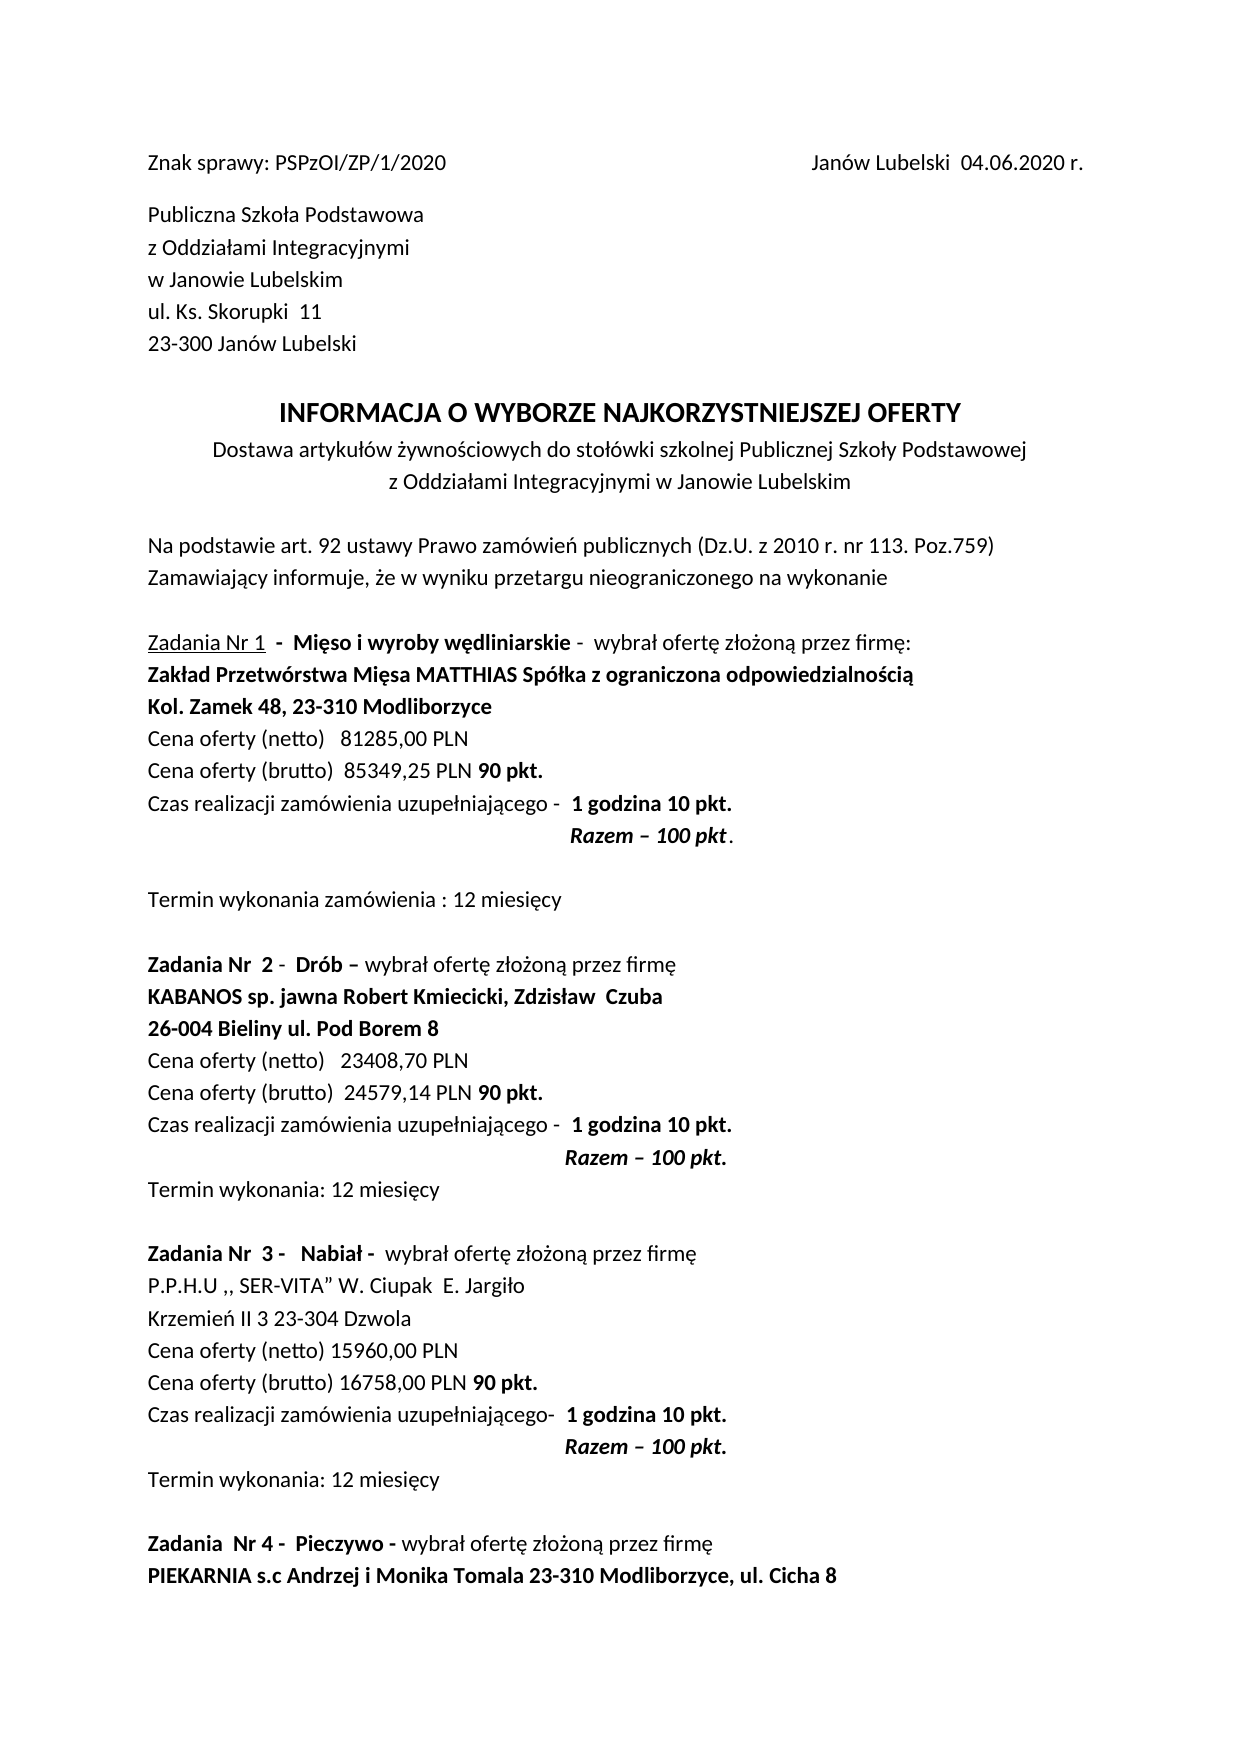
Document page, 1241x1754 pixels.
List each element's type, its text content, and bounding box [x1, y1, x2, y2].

text 23-300 Janów Lubelski [148, 329, 1093, 357]
text Na podstawie art. 92 ustawy Prawo zamówień publicznych (Dz.U. z 2010 r. nr 113. Poz.759) Zamawiający informuje, że w wyniku przetargu nieograniczonego na wykonanie [148, 531, 1093, 591]
text Razem – 100 pkt. Termin wykonania zamówienia : 12 miesięcy [148, 821, 1093, 913]
text Razem – 100 pkt. [148, 1432, 1093, 1461]
text Razem – 100 pkt. [148, 1143, 1093, 1171]
text Czas realizacji zamówienia uzupełniającego - 1 godzina 10 pkt. [148, 789, 1093, 817]
text Kol. Zamek 48, 23-310 Modliborzyce [148, 692, 1093, 720]
text ul. Ks. Skorupki 11 [148, 297, 1093, 325]
text Krzemień II 3 23-304 Dzwola [148, 1304, 1093, 1332]
text Cena oferty (brutto) 85349,25 PLN 90 pkt. [148, 757, 1093, 784]
text 26-004 Bieliny ul. Pod Borem 8 [148, 1014, 1093, 1042]
text z Oddziałami Integracyjnymi [148, 233, 1093, 261]
text Zadania Nr 2 - Drób – wybrał ofertę złożoną przez firmę [148, 950, 1093, 978]
text z Oddziałami Integracyjnymi w Janowie Lubelskim [148, 467, 1093, 495]
text Cena oferty (netto) 81285,00 PLN [148, 724, 1093, 752]
text Cena oferty (brutto) 24579,14 PLN 90 pkt. [148, 1078, 1093, 1106]
text Zadania Nr 4 - Pieczywo - wybrał ofertę złożoną przez firmę [148, 1529, 1093, 1557]
text Publiczna Szkoła Podstawowa [148, 201, 1093, 229]
text Znak sprawy: PSPzOI/ZP/1/2020 Janów Lubelski 04.06.2020 r. [148, 148, 1093, 176]
text PIEKARNIA s.c Andrzej i Monika Tomala 23-310 Modliborzyce, ul. Cicha 8 [148, 1561, 1093, 1589]
text Cena oferty (netto) 23408,70 PLN [148, 1046, 1093, 1074]
text Zakład Przetwórstwa Mięsa MATTHIAS Spółka z ograniczona odpowiedzialnością [148, 660, 1093, 688]
text Zadania Nr 1 - Mięso i wyroby wędliniarskie - wybrał ofertę złożoną przez firmę: [148, 628, 1093, 656]
text Dostawa artykułów żywnościowych do stołówki szkolnej Publicznej Szkoły Podstawowej [148, 435, 1093, 463]
text Zadania Nr 3 - Nabiał - wybrał ofertę złożoną przez firmę P.P.H.U ,, SER-VITA” W. Ciupak E. Jargiło [148, 1239, 1093, 1299]
text Termin wykonania: 12 miesięcy [148, 1175, 1093, 1203]
text Cena oferty (netto) 15960,00 PLN Cena oferty (brutto) 16758,00 PLN 90 pkt. Czas realizacji zamówienia uzupełniającego- 1 godzina 10 pkt. [148, 1336, 1093, 1428]
text w Janowie Lubelskim [148, 265, 1093, 293]
text Czas realizacji zamówienia uzupełniającego - 1 godzina 10 pkt. [148, 1111, 1093, 1139]
text KABANOS sp. jawna Robert Kmiecicki, Zdzisław Czuba [148, 982, 1093, 1010]
text INFORMACJA O WYBORZE NAJKORZYSTNIEJSZEJ OFERTY [148, 394, 1093, 429]
text Termin wykonania: 12 miesięcy [148, 1465, 1093, 1493]
